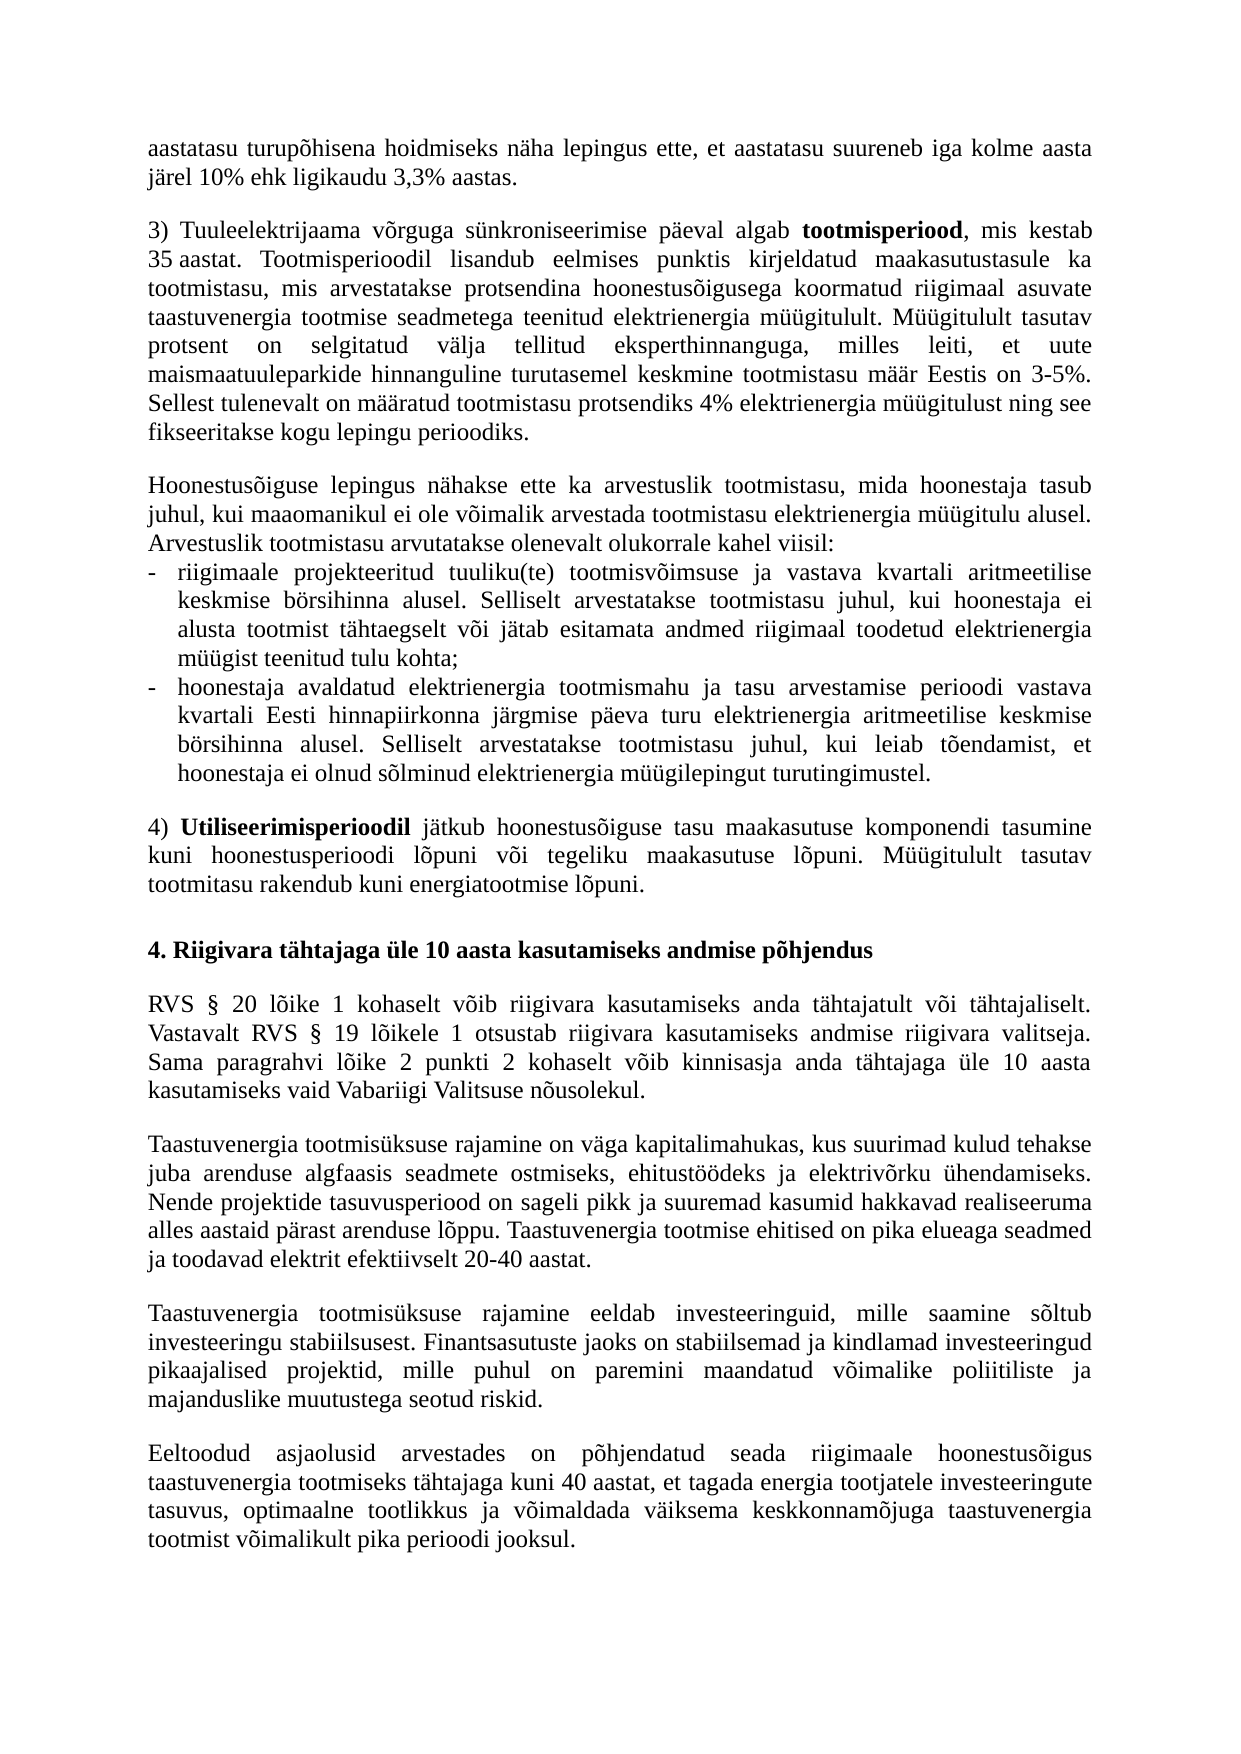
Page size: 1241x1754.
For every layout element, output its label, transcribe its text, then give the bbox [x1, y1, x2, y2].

text - riigimaale projekteeritud tuuliku(te) tootmisvõimsuse ja vastava kvartali aritmeetilise keskmise börsihinna alusel. Selliselt arvestatakse tootmistasu juhul, kui hoonestaja ei alusta tootmist tähtaegselt või jätab esitamata andmed riigimaal toodetud elektrienergia müügist teenitud tulu kohta; [148, 557, 1093, 672]
text 4) Utiliseerimisperioodil jätkub hoonestusõiguse tasu maakasutuse komponendi tasumine kuni hoonestusperioodi lõpuni või tegeliku maakasutuse lõpuni. Müügitulult tasutav tootmitasu rakendub kuni energiatootmise lõpuni. [148, 812, 1093, 898]
text Taastuvenergia tootmisüksuse rajamine on väga kapitalimahukas, kus suurimad kulud tehakse juba arenduse algfaasis seadmete ostmiseks, ehitustöödeks ja elektrivõrku ühendamiseks. Nende projektide tasuvusperiood on sageli pikk ja suuremad kasumid hakkavad realiseeruma alles aastaid pärast arenduse lõppu. Taastuvenergia tootmise ehitised on pika elueaga seadmed ja toodavad elektrit efektiivselt 20-40 aastat. [148, 1129, 1093, 1273]
text Taastuvenergia tootmisüksuse rajamine eeldab investeeringuid, mille saamine sõltub investeeringu stabiilsusest. Finantsasutuste jaoks on stabiilsemad ja kindlamad investeeringud pikaajalised projektid, mille puhul on paremini maandatud võimalike poliitiliste ja majanduslike muutustega seotud riskid. [148, 1298, 1093, 1413]
text Hoonestusõiguse lepingus nähakse ette ka arvestuslik tootmistasu, mida hoonestaja tasub juhul, kui maaomanikul ei ole võimalik arvestada tootmistasu elektrienergia müügitulu alusel. Arvestuslik tootmistasu arvutatakse olenevalt olukorrale kahel viisil: [148, 470, 1093, 557]
text RVS § 20 lõike 1 kohaselt võib riigivara kasutamiseks anda tähtajatult või tähtajaliselt. Vastavalt RVS § 19 lõikele 1 otsustab riigivara kasutamiseks andmise riigivara valitseja. Sama paragrahvi lõike 2 punkti 2 kohaselt võib kinnisasja anda tähtajaga üle 10 aasta kasutamiseks vaid Vabariigi Valitsuse nõusolekul. [148, 989, 1093, 1104]
subtitle 4. Riigivara tähtajaga üle 10 aasta kasutamiseks andmise põhjendus [148, 935, 1093, 964]
text 3) Tuuleelektrijaama võrguga sünkroniseerimise päeval algab tootmisperiood, mis kestab 35 aastat. Tootmisperioodil lisandub eelmises punktis kirjeldatud maakasutustasule ka tootmistasu, mis arvestatakse protsendina hoonestusõigusega koormatud riigimaal asuvate taastuvenergia tootmise seadmetega teenitud elektrienergia müügitulult. Müügitulult tasutav protsent on selgitatud välja tellitud eksperthinnanguga, milles leiti, et uute maismaatuuleparkide hinnanguline turutasemel keskmine tootmistasu määr Eestis on 3-5%. Sellest tulenevalt on määratud tootmistasu protsendiks 4% elektrienergia müügitulust ning see fikseeritakse kogu lepingu perioodiks. [148, 215, 1093, 445]
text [148, 133, 1093, 190]
text - hoonestaja avaldatud elektrienergia tootmismahu ja tasu arvestamise perioodi vastava kvartali Eesti hinnapiirkonna järgmise päeva turu elektrienergia aritmeetilise keskmise börsihinna alusel. Selliselt arvestatakse tootmistasu juhul, kui leiab tõendamist, et hoonestaja ei olnud sõlminud elektrienergia müügilepingut turutingimustel. [148, 672, 1093, 787]
text Eeltoodud asjaolusid arvestades on põhjendatud seada riigimaale hoonestusõigus taastuvenergia tootmiseks tähtajaga kuni 40 aastat, et tagada energia tootjatele investeeringute tasuvus, optimaalne tootlikkus ja võimaldada väiksema keskkonnamõjuga taastuvenergia tootmist võimalikult pika perioodi jooksul. [148, 1438, 1093, 1553]
